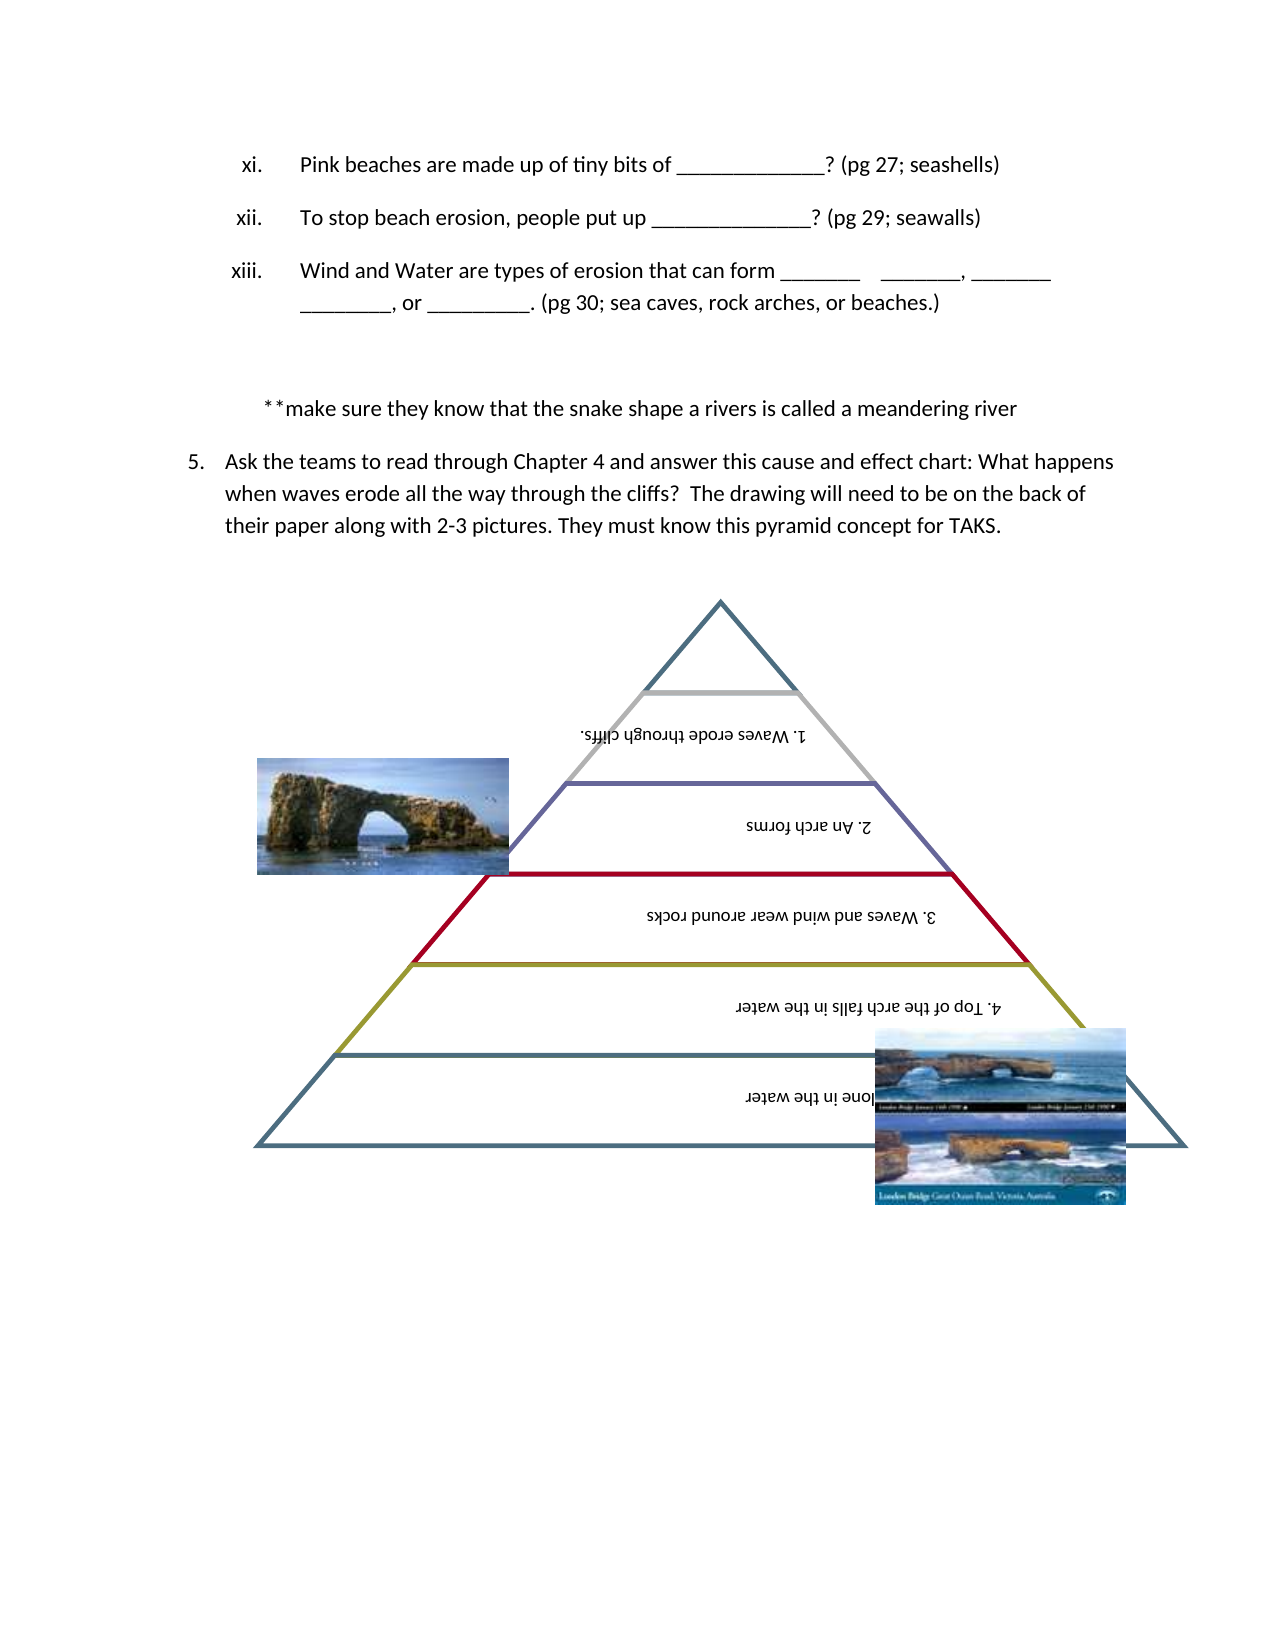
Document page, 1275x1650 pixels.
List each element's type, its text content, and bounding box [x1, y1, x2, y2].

list Ask the teams to read through Chapter 4 and answer this cause and effect chart: What happens when waves erode all the way through the cliffs? The drawing will need to be on the back of their paper along with 2-3 pictures. They must know this pyramid concept for TAKS. [187, 447, 1125, 1205]
list To stop beach erosion, people put up ______________? (pg 29; seawalls) [262, 203, 1125, 231]
list Wind and Water are types of erosion that can form _______ _______, _______ ________, or _________. (pg 30; sea caves, rock arches, or beaches.) [262, 256, 1125, 316]
list **make sure they know that the snake shape a rivers is called a meandering river [225, 394, 1125, 422]
list Pink beaches are made up of tiny bits of _____________? (pg 27; seashells) [262, 150, 1125, 178]
